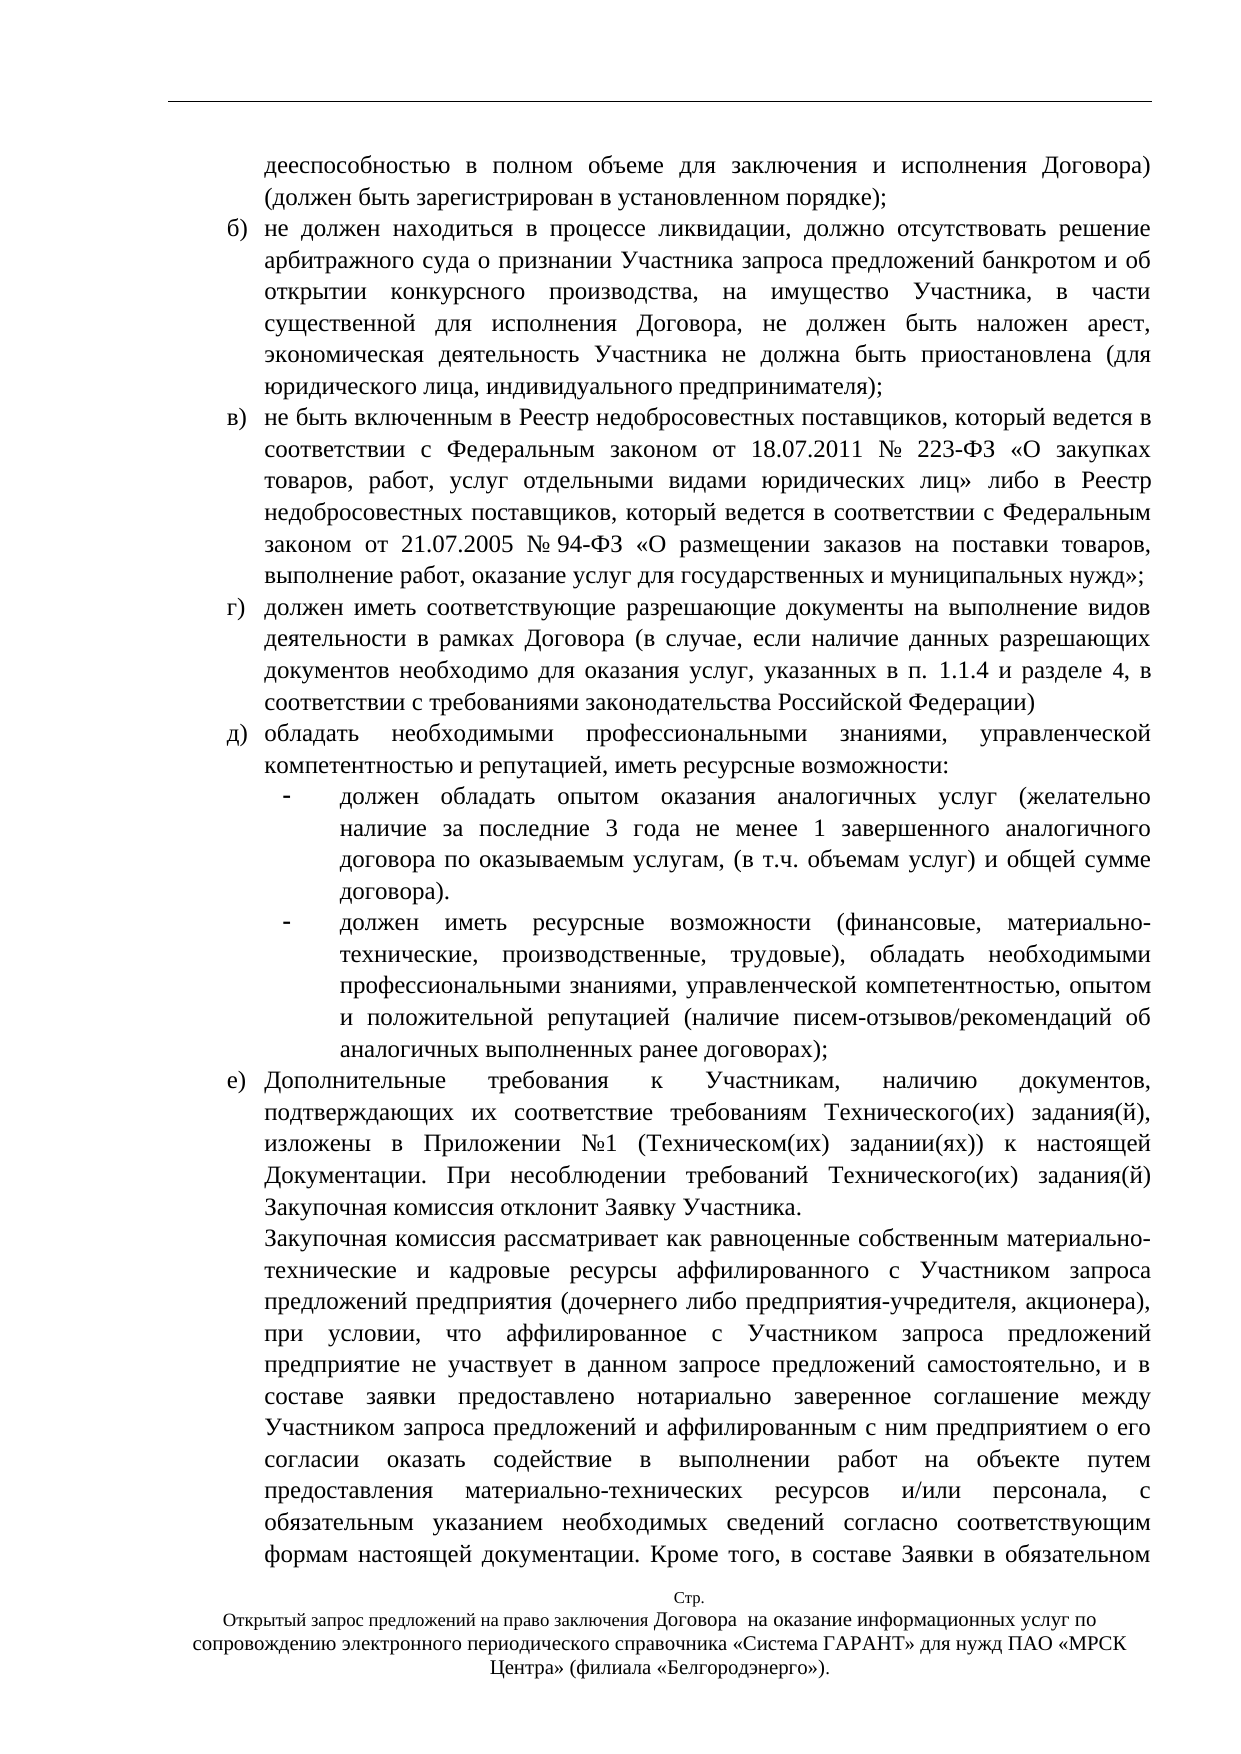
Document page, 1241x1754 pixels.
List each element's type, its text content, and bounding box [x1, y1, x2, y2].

list не быть включенным в Реестр недобросовестных поставщиков, который ведется в соответствии с Федеральным законом от 18.07.2011 № 223-ФЗ «О закупках товаров, работ, услуг отдельными видами юридических лиц» либо в Реестр недобросовестных поставщиков, который ведется в соответствии с Федеральным законом от 21.07.2005 № 94-ФЗ «О размещении заказов на поставки товаров, выполнение работ, оказание услуг для государственных и муниципальных нужд»; [227, 402, 1152, 589]
list должен иметь ресурсные возможности (финансовые, материально-технические, производственные, трудовые), обладать необходимыми профессиональными знаниями, управленческой компетентностью, опытом и положительной репутацией (наличие писем-отзывов/рекомендаций об аналогичных выполненных ранее договорах); [282, 907, 1152, 1062]
list должен обладать опытом оказания аналогичных услуг (желательно наличие за последние 3 года не менее 1 завершенного аналогичного договора по оказываемым услугам, (в т.ч. объемам услуг) и общей сумме договора). [282, 781, 1152, 905]
list не должен находиться в процессе ликвидации, должно отсутствовать решение арбитражного суда о признании Участника запроса предложений банкротом и об открытии конкурсного производства, на имущество Участника, в части существенной для исполнения Договора, не должен быть наложен арест, экономическая деятельность Участника не должна быть приостановлена (для юридического лица, индивидуального предпринимателя); [227, 213, 1152, 400]
list Дополнительные требования к Участникам, наличию документов, подтверждающих их соответствие требованиям Технического(их) задания(й), изложены в Приложении №1 (Техническом(их) задании(ях)) к настоящей Документации. При несоблюдении требований Технического(их) задания(й) Закупочная комиссия отклонит Заявку Участника. [227, 1065, 1152, 1220]
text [264, 1223, 1152, 1567]
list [227, 150, 1152, 210]
list обладать необходимыми профессиональными знаниями, управленческой компетентностью и репутацией, иметь ресурсные возможности: [227, 718, 1152, 778]
